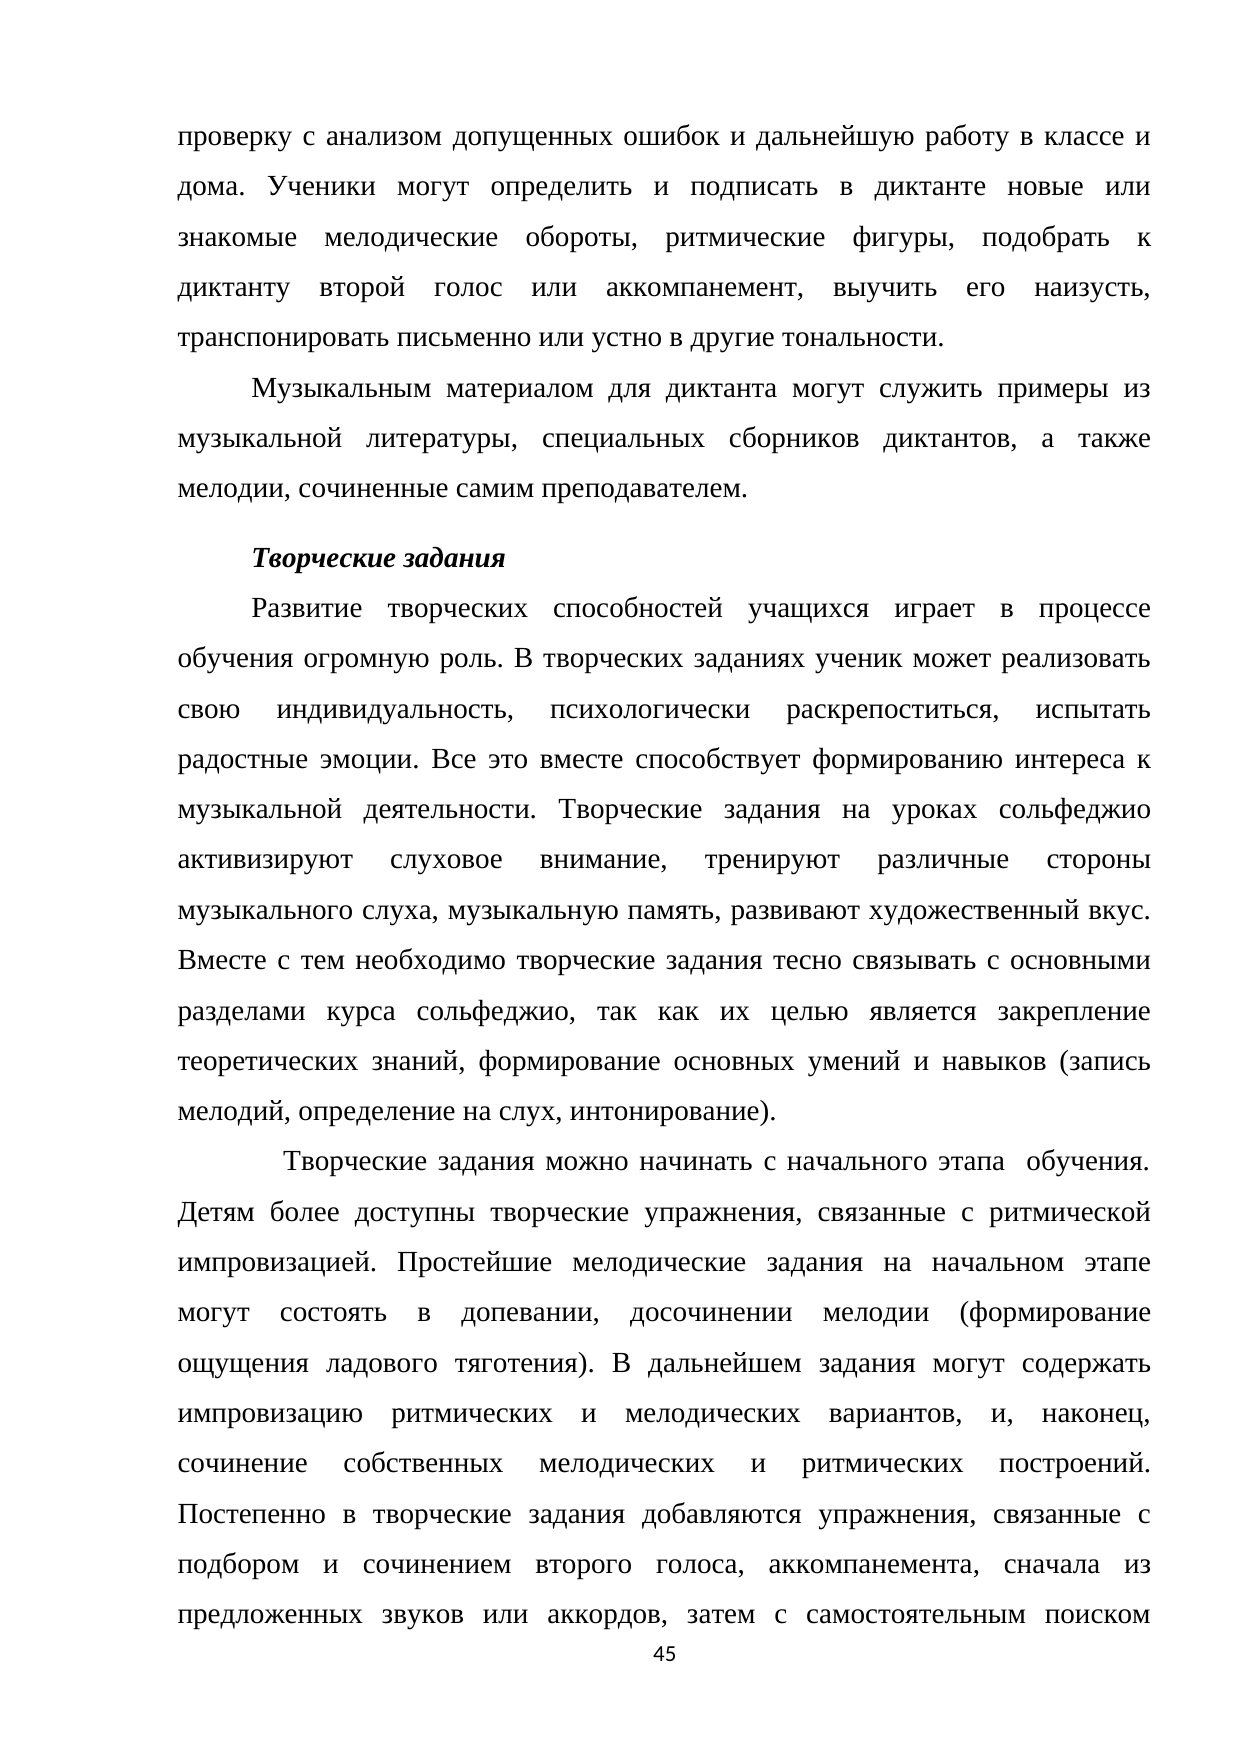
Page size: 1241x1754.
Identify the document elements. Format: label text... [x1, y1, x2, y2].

text Творческие задания [177, 540, 1152, 573]
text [177, 1143, 1152, 1630]
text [177, 118, 1152, 353]
text Музыкальным материалом для диктанта могут служить примеры из музыкальной литературы, специальных сборников диктантов, а также мелодии, сочиненные самим преподавателем. [177, 370, 1152, 504]
text Развитие творческих способностей учащихся играет в процессе обучения огромную роль. В творческих заданиях ученик может реализовать свою индивидуальность, психологически раскрепоститься, испытать радостные эмоции. Все это вместе способствует формированию интереса к музыкальной деятельности. Творческие задания на уроках сольфеджио активизируют слуховое внимание, тренируют различные стороны музыкального слуха, музыкальную память, развивают художественный вкус. Вместе с тем необходимо творческие задания тесно связывать с основными разделами курса сольфеджио, так как их целью является закрепление теоретических знаний, формирование основных умений и навыков (запись мелодий, определение на слух, интонирование). [177, 590, 1152, 1127]
